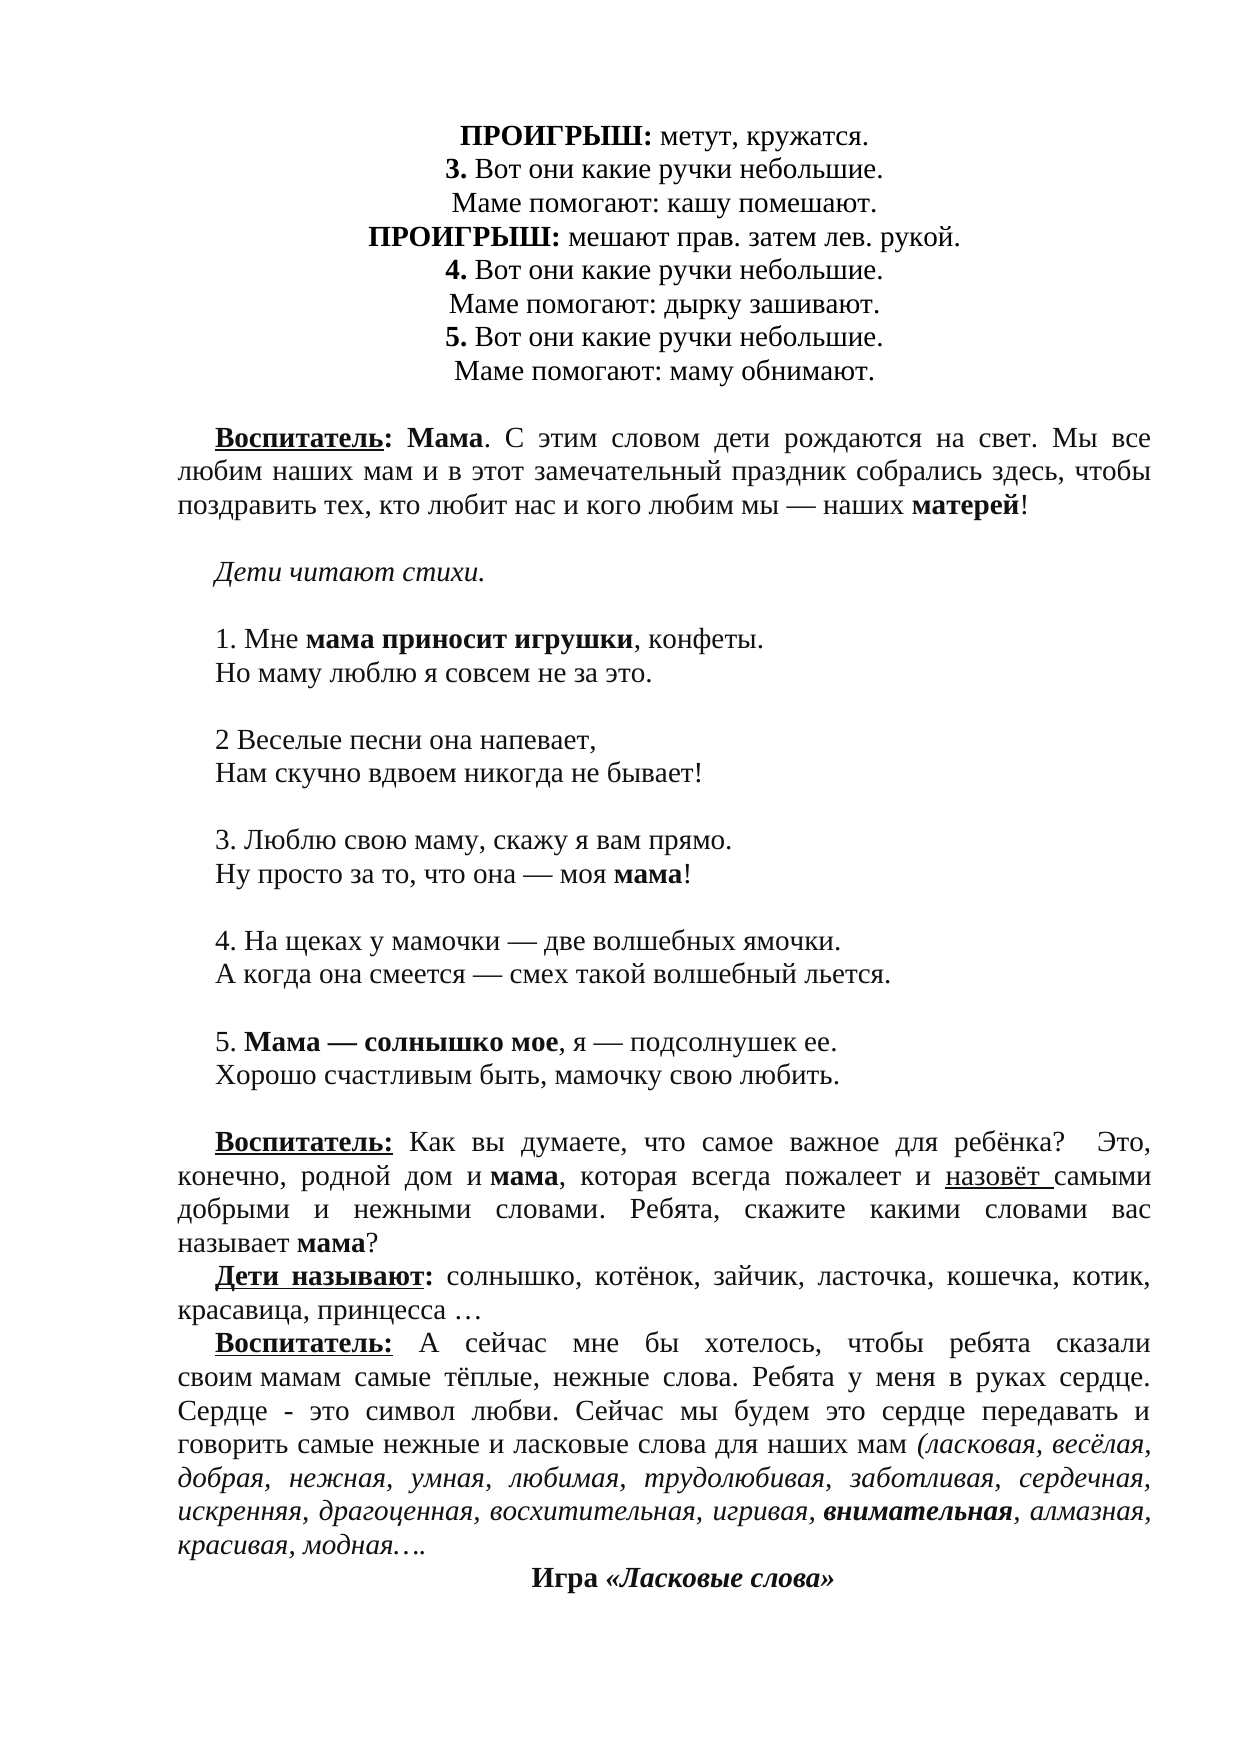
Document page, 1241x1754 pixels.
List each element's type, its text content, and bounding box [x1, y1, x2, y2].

text Ну просто за то, что она — моя мама! [177, 856, 1152, 889]
text ПРОИГРЫШ: метут, кружатся. [177, 118, 1152, 152]
text Хорошо счастливым быть, мамочку свою любить. [177, 1057, 1152, 1091]
text Воспитатель: Мама. С этим словом дети рождаются на свет. Мы все любим наших мам и в этот замечательный праздник собрались здесь, чтобы поздравить тех, кто любит нас и кого любим мы — наших матерей! [177, 420, 1152, 521]
text 1. Мне мама приносит игрушки, конфеты. [177, 621, 1152, 655]
text 3. Вот они какие ручки небольшие. [177, 152, 1152, 185]
text Воспитатель: Как вы думаете, что самое важное для ребёнка? Это, конечно, родной дом и мама, которая всегда пожалеет и назовёт самыми добрыми и нежными словами. Ребята, скажите какими словами вас называет мама? [177, 1124, 1152, 1258]
text Дети читают стихи. [177, 554, 1152, 588]
text Дети называют: солнышко, котёнок, зайчик, ласточка, кошечка, котик, красавица, принцесса … [177, 1258, 1152, 1326]
text 4. Вот они какие ручки небольшие. [177, 252, 1152, 286]
text Нам скучно вдвоем никогда не бывает! [177, 755, 1152, 789]
text Но маму люблю я совсем не за это. [177, 655, 1152, 688]
text ПРОИГРЫШ: мешают прав. затем лев. рукой. [177, 219, 1152, 252]
text 2 Веселые песни она напевает, [177, 722, 1152, 755]
text 5. Вот они какие ручки небольшие. [177, 319, 1152, 353]
text 5. Мама — солнышко мое, я — подсолнушек ее. [177, 1024, 1152, 1057]
text Воспитатель: А сейчас мне бы хотелось, чтобы ребята сказали своим мамам самые тёплые, нежные слова. Ребята у меня в руках сердце. Сердце - это символ любви. Сейчас мы будем это сердце передавать и говорить самые нежные и ласковые слова для наших мам (ласковая, весёлая, добрая, нежная, умная, любимая, трудолюбивая, заботливая, сердечная, искренняя, драгоценная, восхитительная, игривая, внимательная, алмазная, красивая, модная…. [177, 1326, 1152, 1560]
text 4. На щеках у мамочки — две волшебных ямочки. [177, 923, 1152, 957]
text А когда она смеется — смех такой волшебный льется. [177, 957, 1152, 990]
text Игра «Ласковые слова» [177, 1560, 1152, 1594]
text Маме помогают: маму обнимают. [177, 353, 1152, 386]
text Маме помогают: дырку зашивают. [177, 286, 1152, 319]
text Маме помогают: кашу помешают. [177, 185, 1152, 219]
text 3. Люблю свою маму, скажу я вам прямо. [177, 822, 1152, 856]
